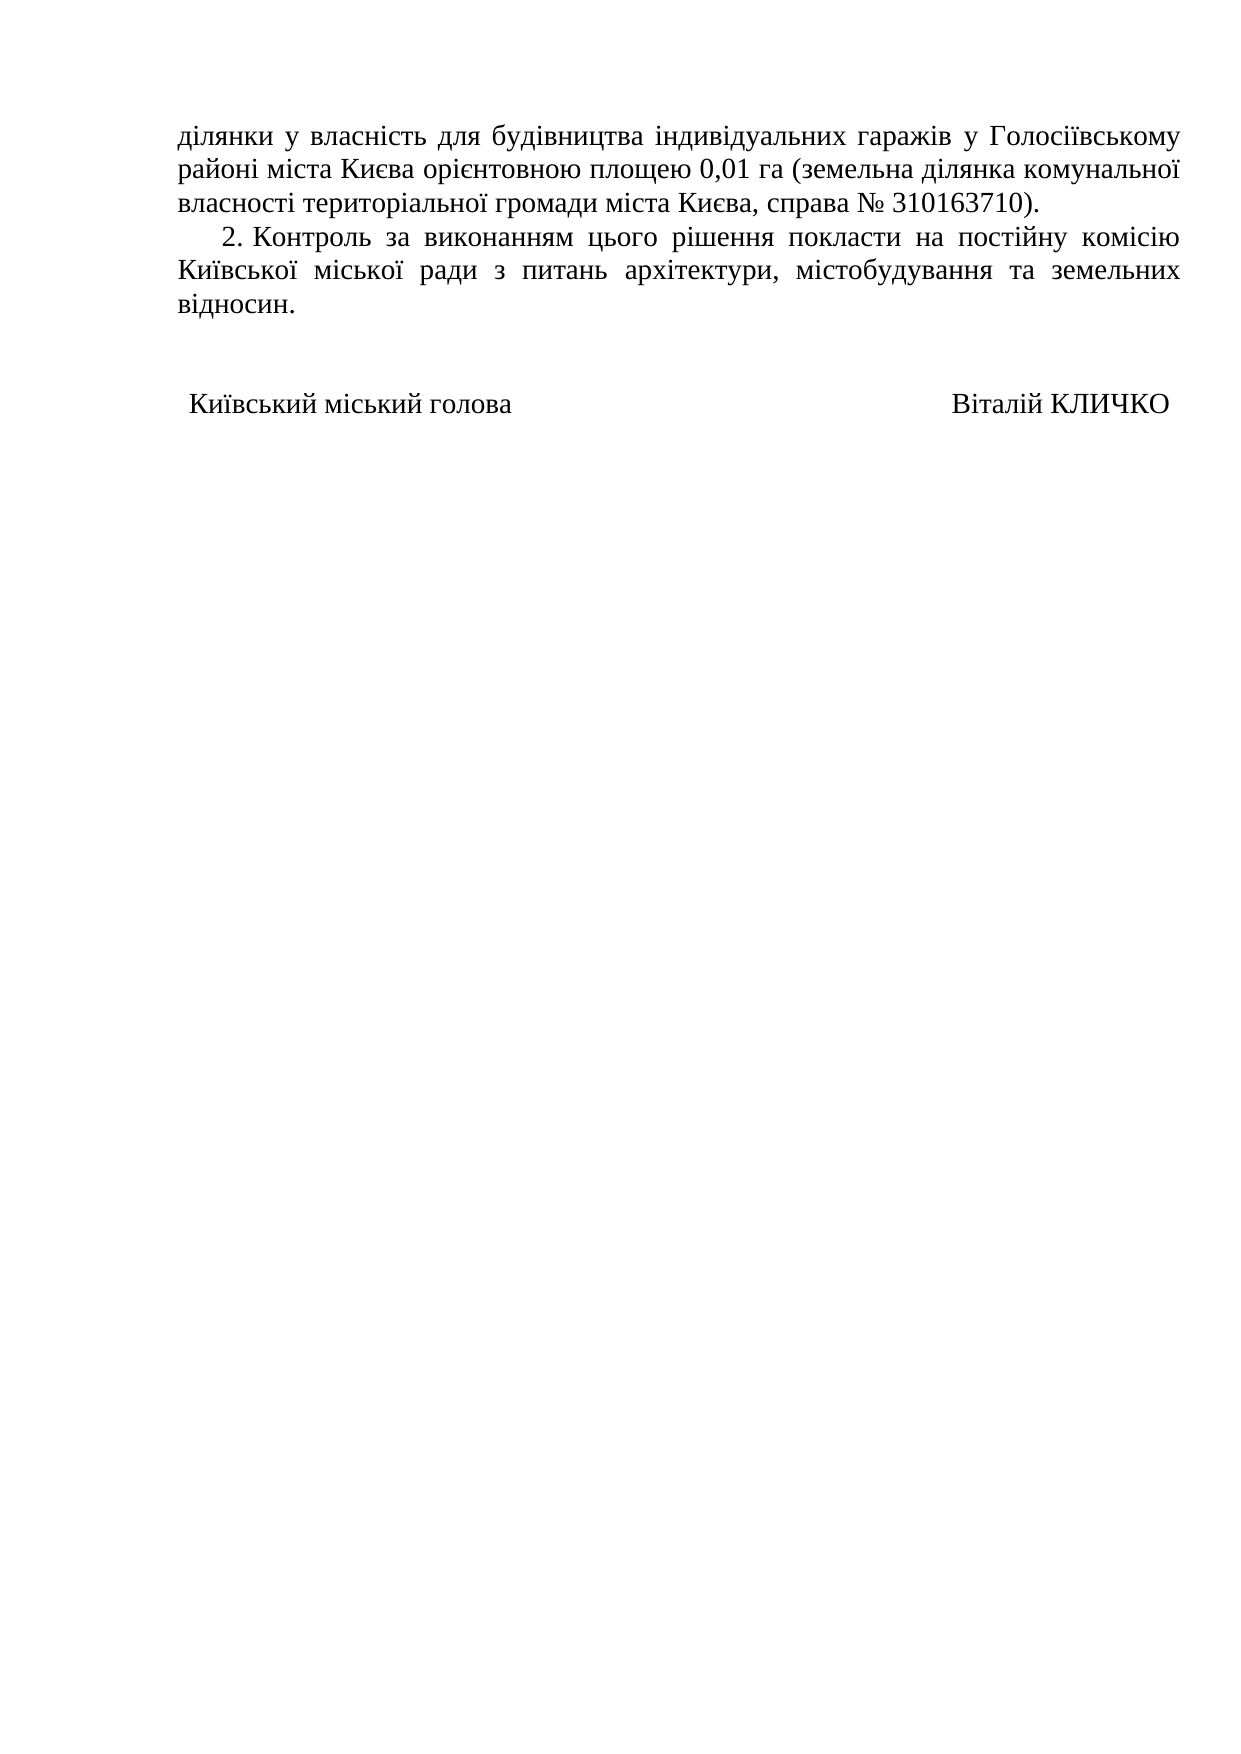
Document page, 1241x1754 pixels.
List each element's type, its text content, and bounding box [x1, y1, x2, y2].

list Контроль за виконанням цього рішення покласти на постійну комісію Київської міської ради з питань архітектури, містобудування та земельних відносин. [177, 219, 1181, 319]
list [177, 118, 1181, 219]
table_header Київський міський голова [177, 386, 679, 420]
table_header Віталій КЛИЧКО [679, 386, 1181, 420]
